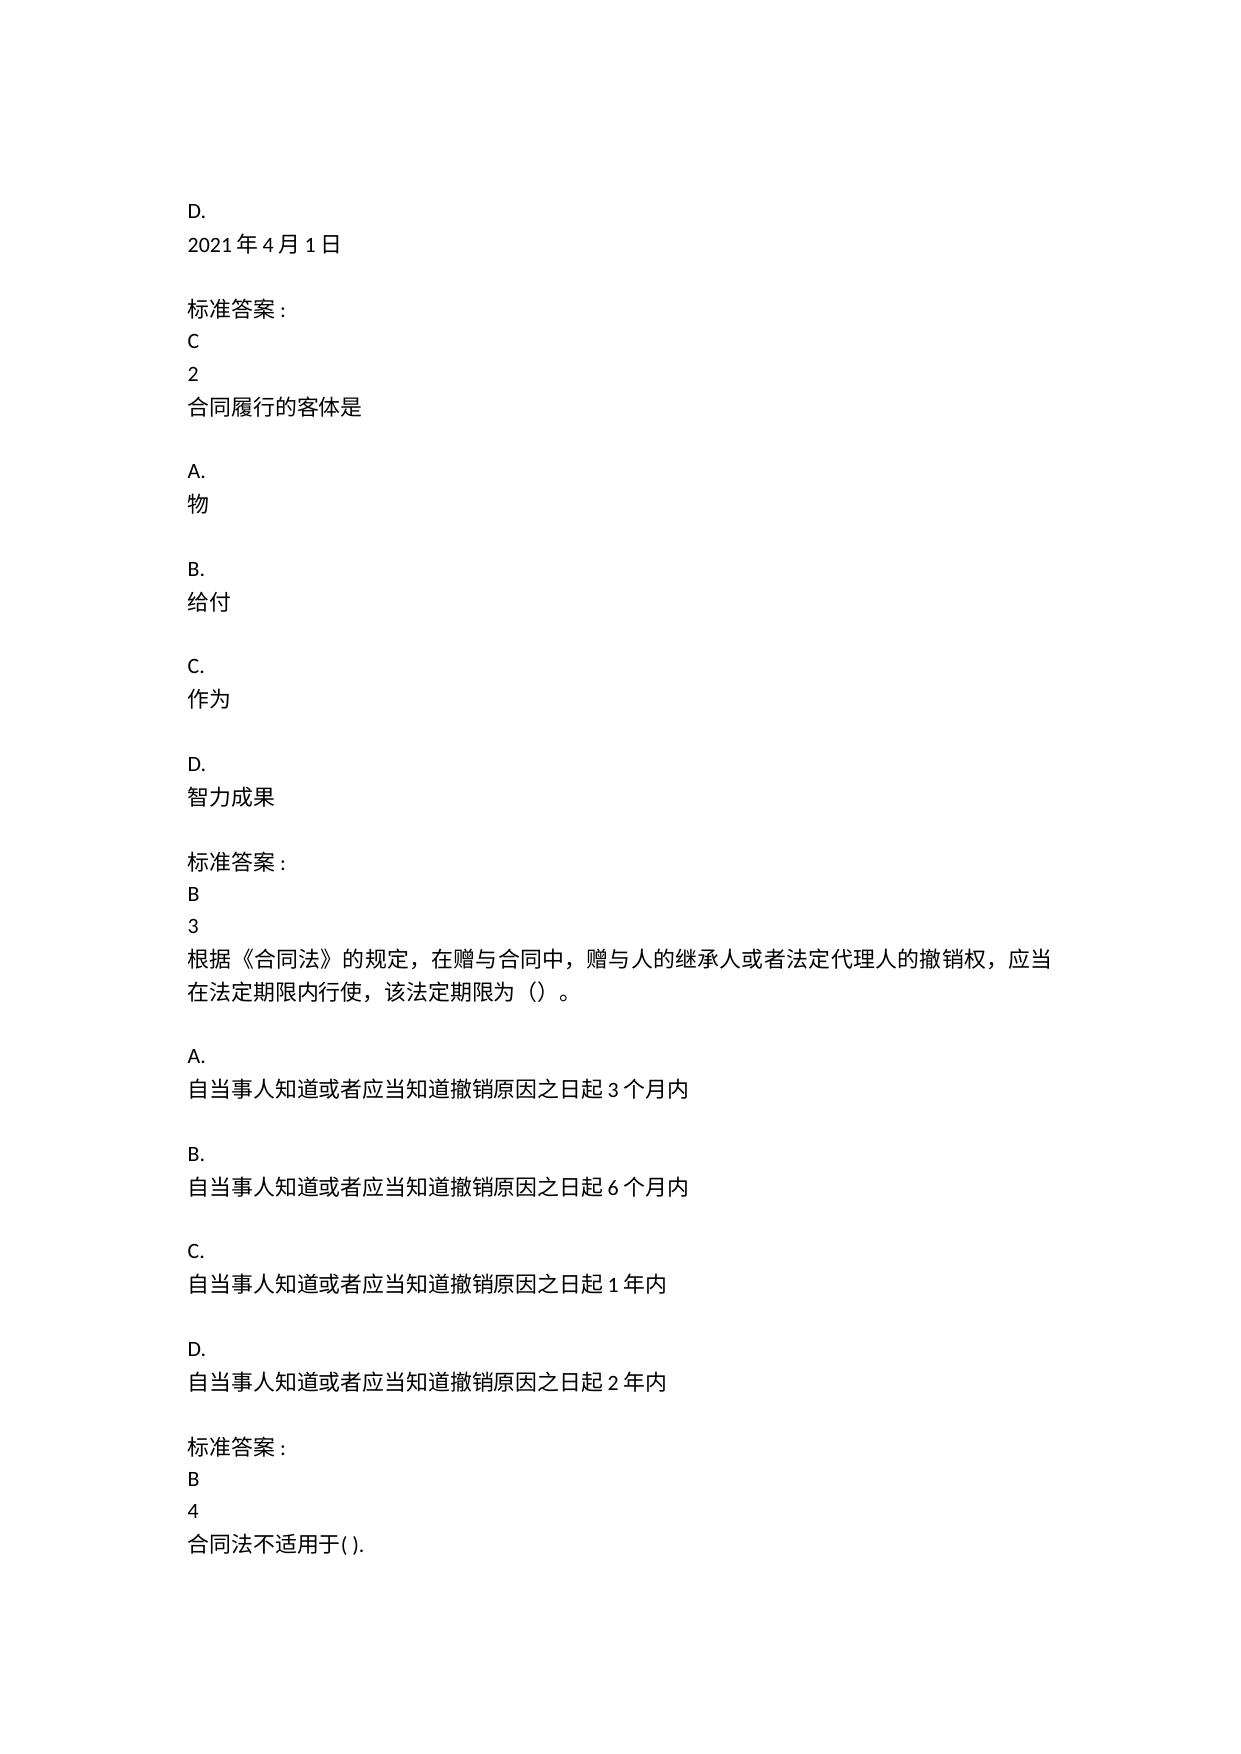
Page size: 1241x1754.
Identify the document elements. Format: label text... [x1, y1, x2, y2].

text 智力成果 [187, 779, 1053, 812]
text C. [187, 649, 1053, 682]
text 作为 [187, 682, 1053, 714]
text 合同履行的客体是 [187, 389, 1053, 422]
text B [187, 877, 1053, 909]
text B. [187, 552, 1053, 584]
text B. [187, 1137, 1053, 1169]
text 2 [187, 357, 1053, 389]
text 合同法不适用于( ). [187, 1527, 1053, 1559]
text 标准答案 : [187, 292, 1053, 324]
text D. [187, 747, 1053, 779]
text 自当事人知道或者应当知道撤销原因之日起6个月内 [187, 1169, 1053, 1202]
text D. [187, 194, 1053, 227]
text D. [187, 1332, 1053, 1364]
text 自当事人知道或者应当知道撤销原因之日起1年内 [187, 1267, 1053, 1299]
text 物 [187, 487, 1053, 519]
text 标准答案 : [187, 1429, 1053, 1462]
text 3 [187, 909, 1053, 942]
text 给付 [187, 584, 1053, 617]
text 标准答案 : [187, 844, 1053, 877]
text B [187, 1462, 1053, 1494]
text C. [187, 1234, 1053, 1267]
text C [187, 324, 1053, 357]
text 自当事人知道或者应当知道撤销原因之日起2年内 [187, 1364, 1053, 1397]
text 2021年4月1日 [187, 227, 1053, 259]
text 自当事人知道或者应当知道撤销原因之日起3个月内 [187, 1072, 1053, 1104]
text 4 [187, 1494, 1053, 1527]
text A. [187, 454, 1053, 487]
text 根据《合同法》的规定，在赠与合同中，赠与人的继承人或者法定代理人的撤销权，应当在法定期限内行使，该法定期限为（）。 [187, 942, 1053, 1007]
text A. [187, 1039, 1053, 1072]
